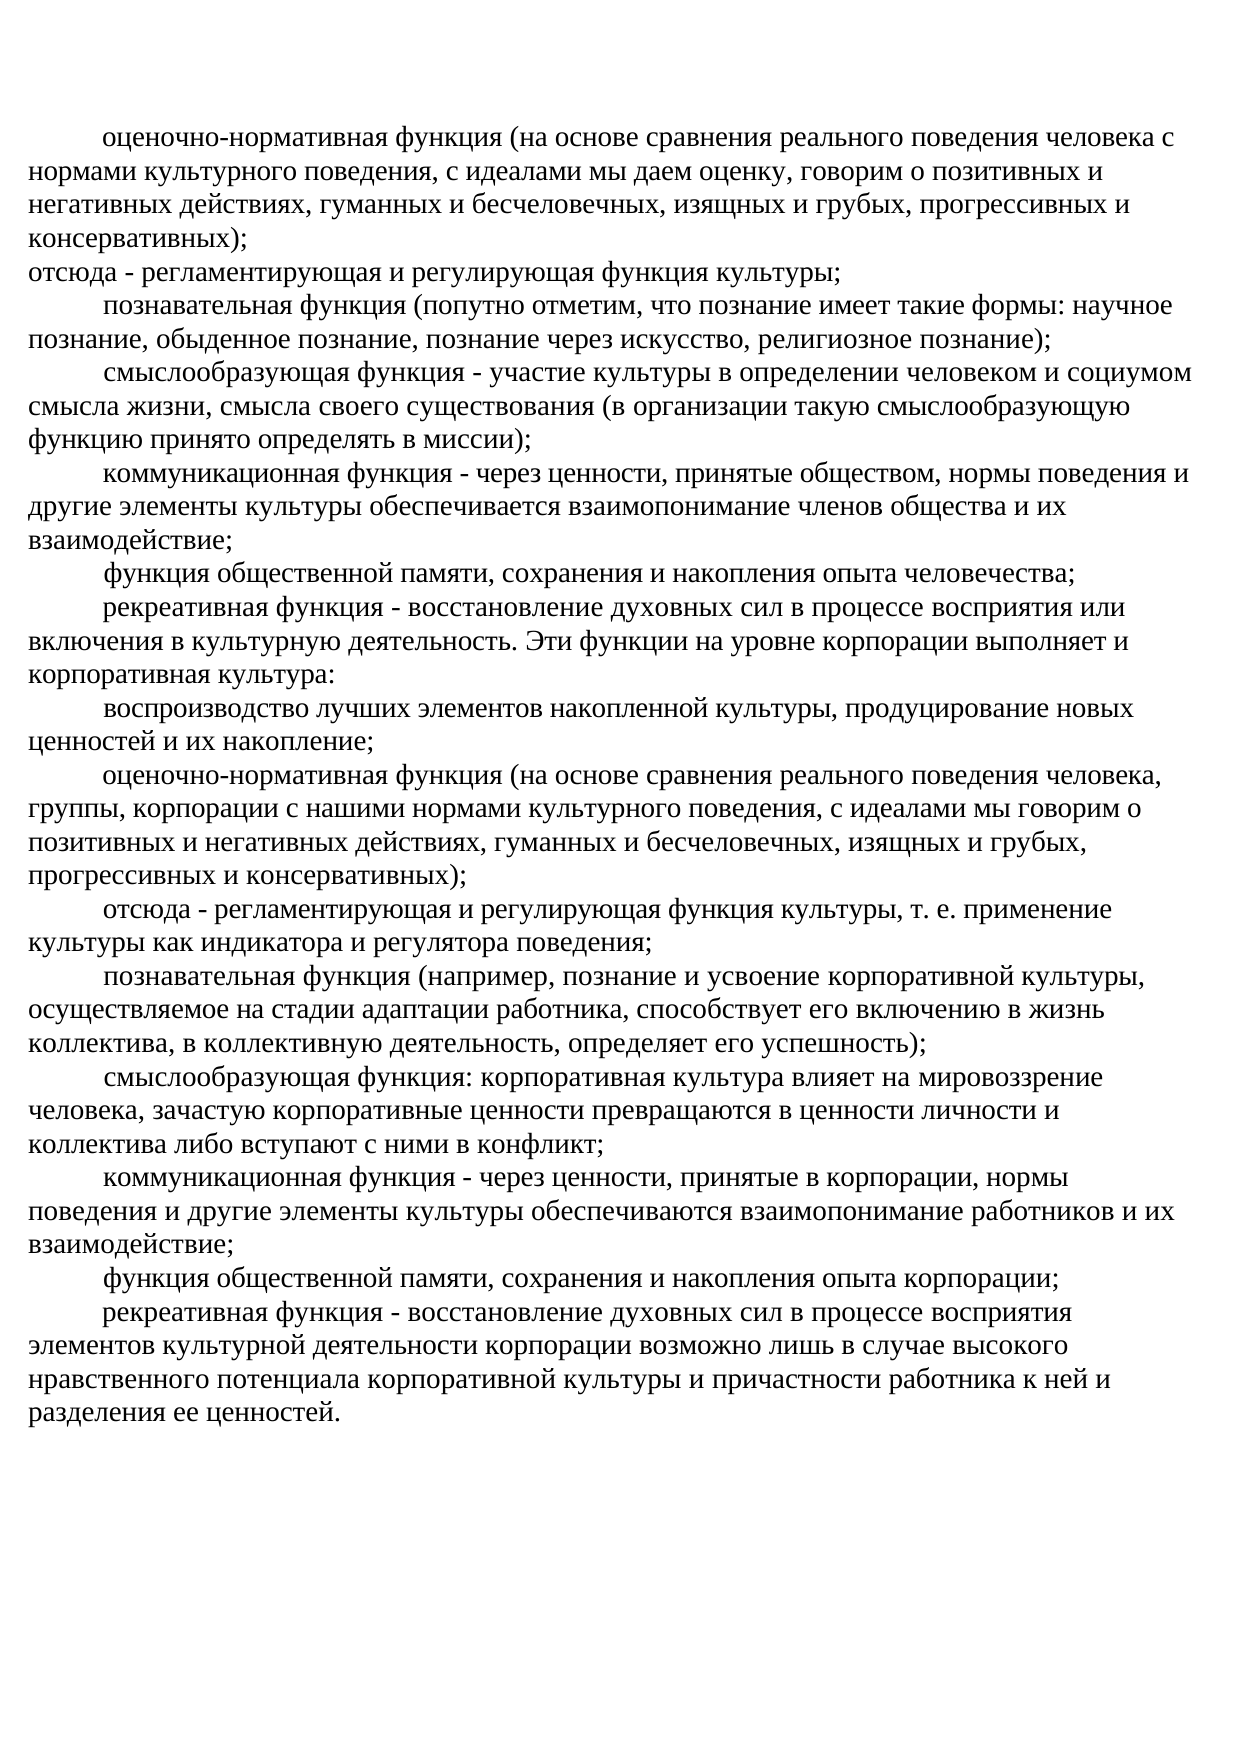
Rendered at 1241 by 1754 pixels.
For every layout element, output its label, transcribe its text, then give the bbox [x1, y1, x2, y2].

text смыслообразующая функция: корпоративная культура влияет на мировоззрение человека, зачастую корпоративные ценности превращаются в ценности личности и коллектива либо вступают с ними в конфликт; [28, 1059, 1195, 1160]
text смыслообразующая функция - участие культуры в определении человеком и социумом смысла жизни, смысла своего существования (в организации такую смыслообразующую функцию принято определять в миссии); [28, 355, 1195, 455]
text рекреативная функция - восстановление духовных сил в процессе восприятия или включения в культурную деятельность. Эти функции на уровне корпорации выполняет и корпоративная культура: [28, 589, 1195, 690]
text оценочно-нормативная функция (на основе сравнения реального поведения человека, группы, корпорации с нашими нормами культурного поведения, с идеалами мы говорим о позитивных и негативных действиях, гуманных и бесчеловечных, изящных и грубых, прогрессивных и консервативных); [28, 757, 1195, 891]
text отсюда - регламентирующая и регулирующая функция культуры, т. е. применение культуры как индикатора и регулятора поведения; [28, 891, 1195, 958]
text коммуникационная функция - через ценности, принятые обществом, нормы поведения и другие элементы культуры обеспечивается взаимопонимание членов общества и их взаимодействие; [28, 455, 1195, 556]
text коммуникационная функция - через ценности, принятые в корпорации, нормы поведения и другие элементы культуры обеспечиваются взаимопонимание работников и их взаимодействие; [28, 1160, 1195, 1261]
text рекреативная функция - восстановление духовных сил в процессе восприятия элементов культурной деятельности корпорации возможно лишь в случае высокого нравственного потенциала корпоративной культуры и причастности работника к ней и разделения ее ценностей. [28, 1294, 1195, 1428]
text функция общественной памяти, сохранения и накопления опыта корпорации; [28, 1261, 1195, 1294]
text воспроизводство лучших элементов накопленной культуры, продуцирование новых ценностей и их накопление; [28, 690, 1195, 757]
text функция общественной памяти, сохранения и накопления опыта человечества; [28, 556, 1195, 589]
text отсюда - регламентирующая и регулирующая функция культуры; [28, 254, 1195, 288]
text познавательная функция (попутно отметим, что познание имеет такие формы: научное познание, обыденное познание, познание через искусство, религиозное познание); [28, 288, 1195, 355]
text познавательная функция (например, познание и усвоение корпоративной культуры, осуществляемое на стадии адаптации работника, способствует его включению в жизнь коллектива, в коллективную деятельность, определяет его успешность); [28, 958, 1195, 1059]
text оценочно-нормативная функция (на основе сравнения реального поведения человека с нормами культурного поведения, с идеалами мы даем оценку, говорим о позитивных и негативных действиях, гуманных и бесчеловечных, изящных и грубых, прогрессивных и консервативных); [28, 120, 1195, 254]
